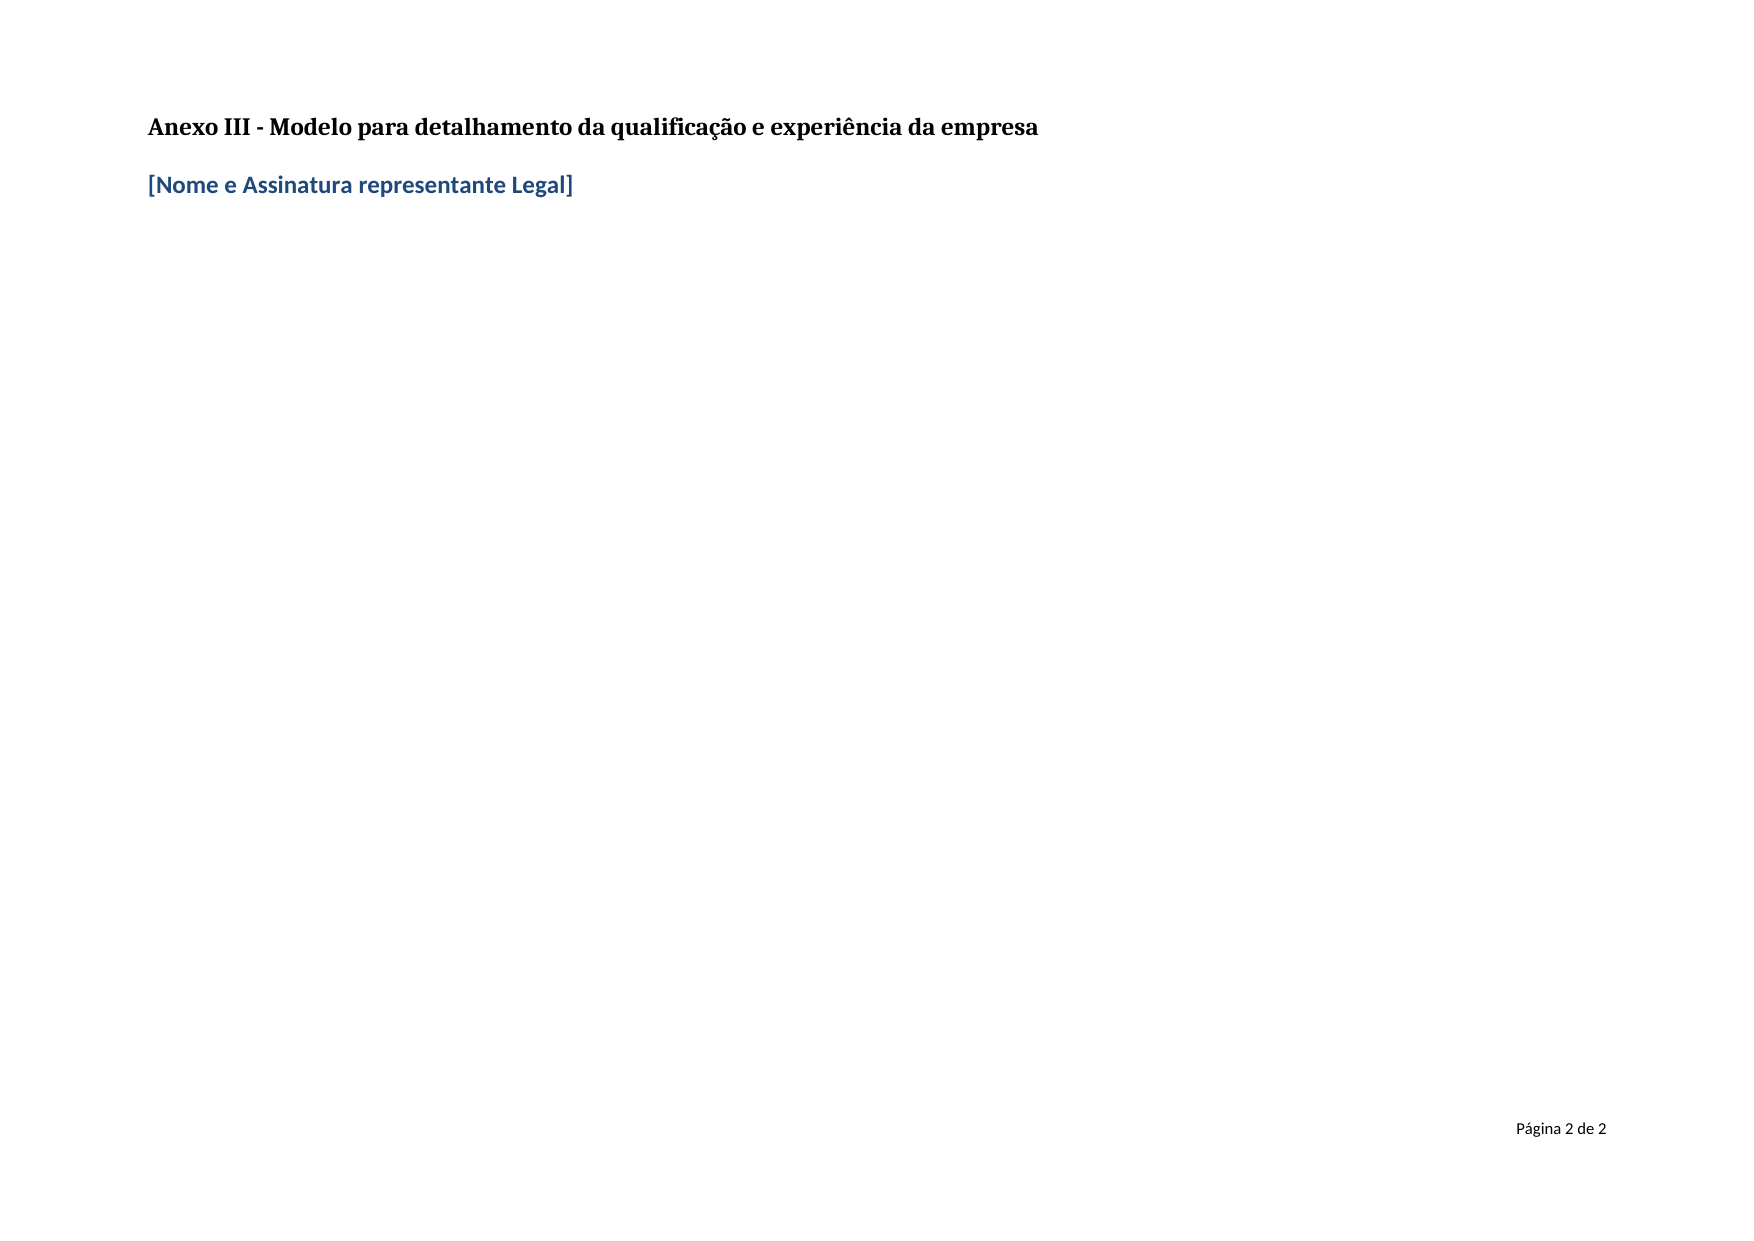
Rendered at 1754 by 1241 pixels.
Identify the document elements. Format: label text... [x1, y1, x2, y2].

text [Nome e Assinatura representante Legal] [148, 169, 1606, 200]
